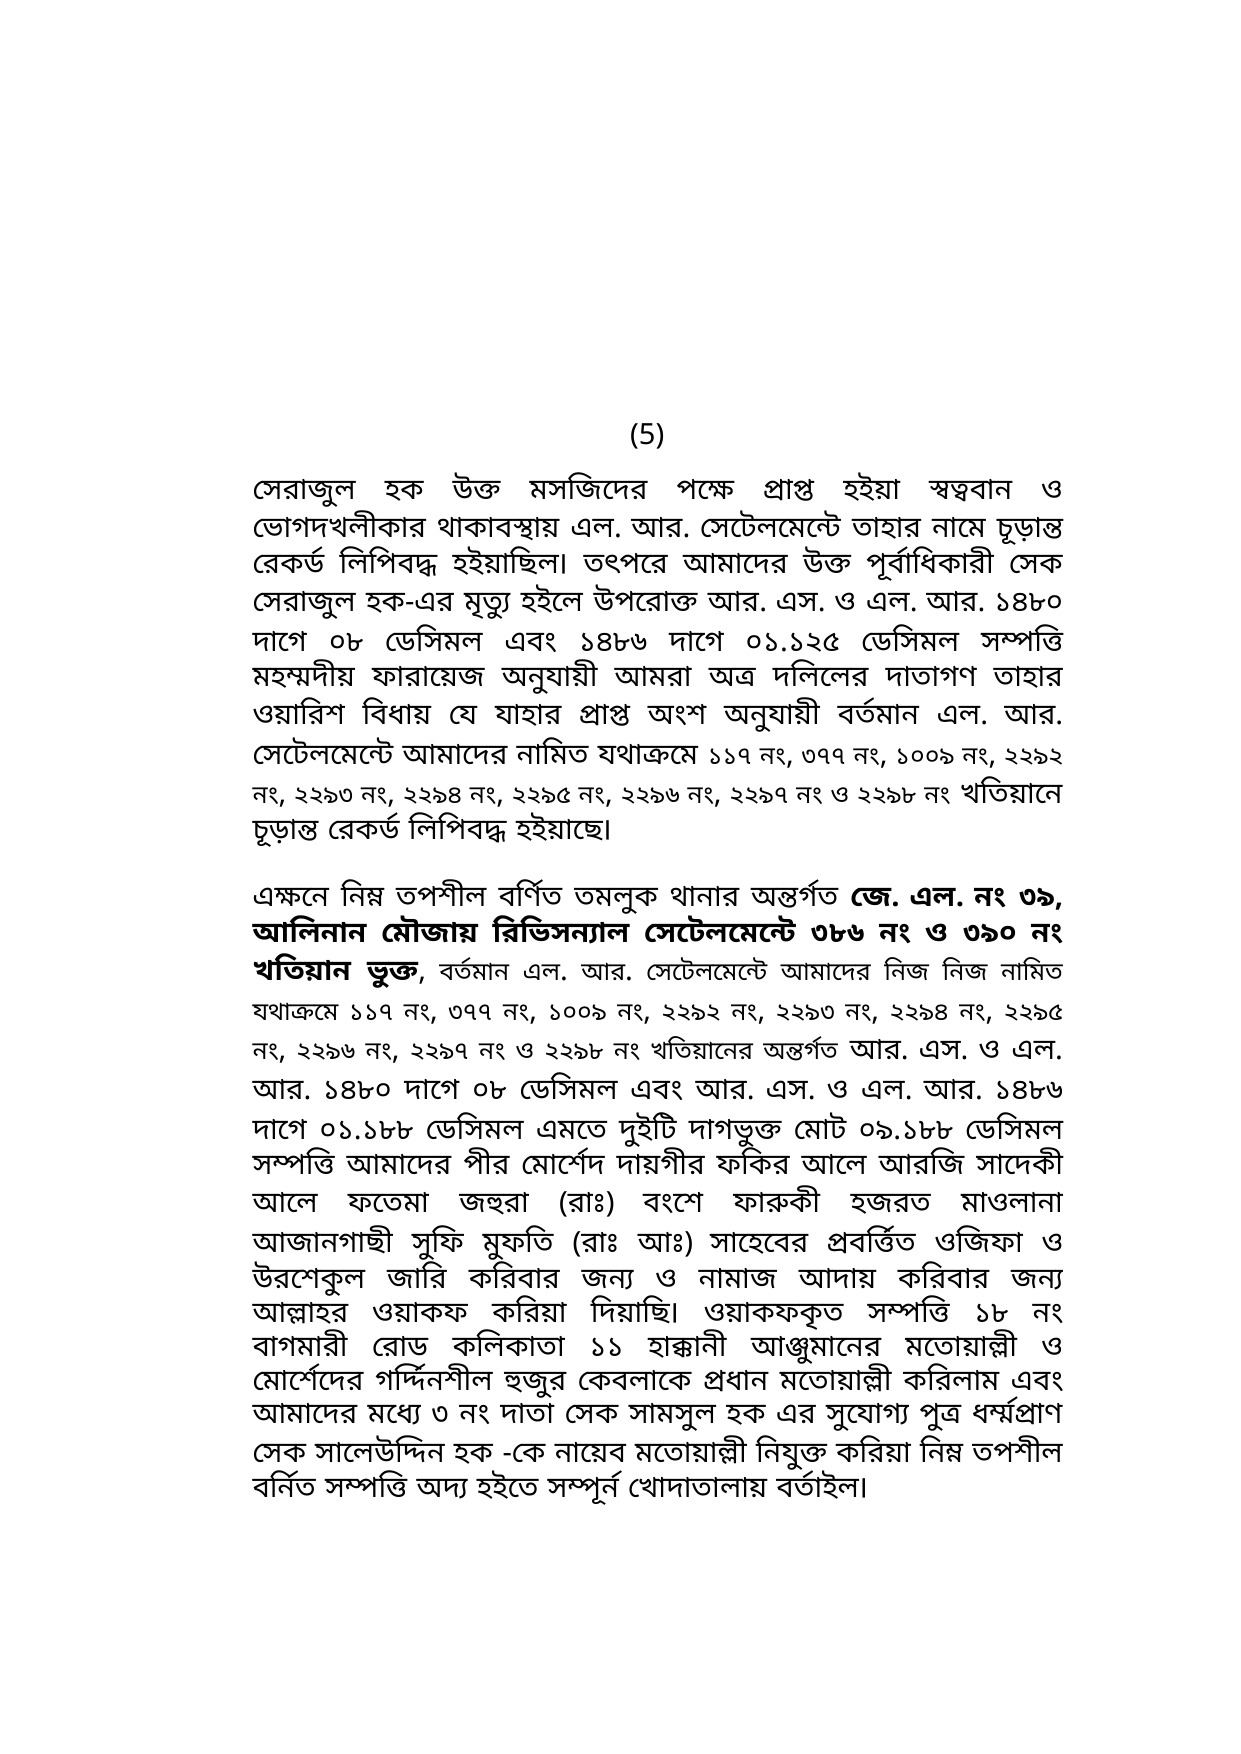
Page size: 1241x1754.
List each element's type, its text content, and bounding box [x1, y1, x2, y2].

text এক্ষনে নিম্ন তপশীল বর্ণিত তমলুক থানার অন্তর্গত জে. এল. নং ৩৯, আলিনান মৌজায় রিভিসন্যাল সেটেলমেন্টে ৩৮৬ নং ও ৩৯০ নং খতিয়ান ভুক্ত, বর্তমান এল. আর. সেটেলমেন্টে আমাদের নিজ নিজ নামিত যথাক্রমে ১১৭ নং, ৩৭৭ নং, ১০০৯ নং, ২২৯২ নং, ২২৯৩ নং, ২২৯৪ নং, ২২৯৫ নং, ২২৯৬ নং, ২২৯৭ নং ও ২২৯৮ নং খতিয়ানের অন্তর্গত আর. এস. ও এল. আর. ১৪৮০ দাগে ০৮ ডেসিমল এবং আর. এস. ও এল. আর. ১৪৮৬ দাগে ০১.১৮৮ ডেসিমল এমতে দুইটি দাগভুক্ত মোট ০৯.১৮৮ ডেসিমল সম্পত্তি আমাদের পীর মোর্শেদ দায়গীর ফকির আলে আরজি সাদেকী আলে ফতেমা জহুরা (রাঃ) বংশে ফারুকী হজরত মাওলানা আজানগাছী সুফি মুফতি (রাঃ আঃ) সাহেবের প্রবর্ত্তিত ওজিফা ও উরশেকুল জারি করিবার জন্য ও নামাজ আদায় করিবার জন্য আল্লাহর ওয়াকফ করিয়া দিয়াছি। ওয়াকফকৃত সম্পত্তি ১৮ নং বাগমারী রোড কলিকাতা ১১ হাক্কানী আঞ্জুমানের মতোয়াল্লী ও মোর্শেদের গর্দ্দিনশীল হুজুর কেবলাকে প্রধান মতোয়াল্লী করিলাম এবং আমাদের মধ্যে ৩ নং দাতা সেক সামসুল হক এর সুযোগ্য পুত্র ধর্ম্মপ্রাণ সেক সালেউদ্দিন হক -কে নায়েব মতোয়াল্লী নিযুক্ত করিয়া নিম্ন তপশীল বর্নিত সম্পত্তি অদ্য হইতে সম্পূর্ন খোদাতালায় বর্তাইল। [177, 876, 1063, 1504]
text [252, 472, 1063, 846]
